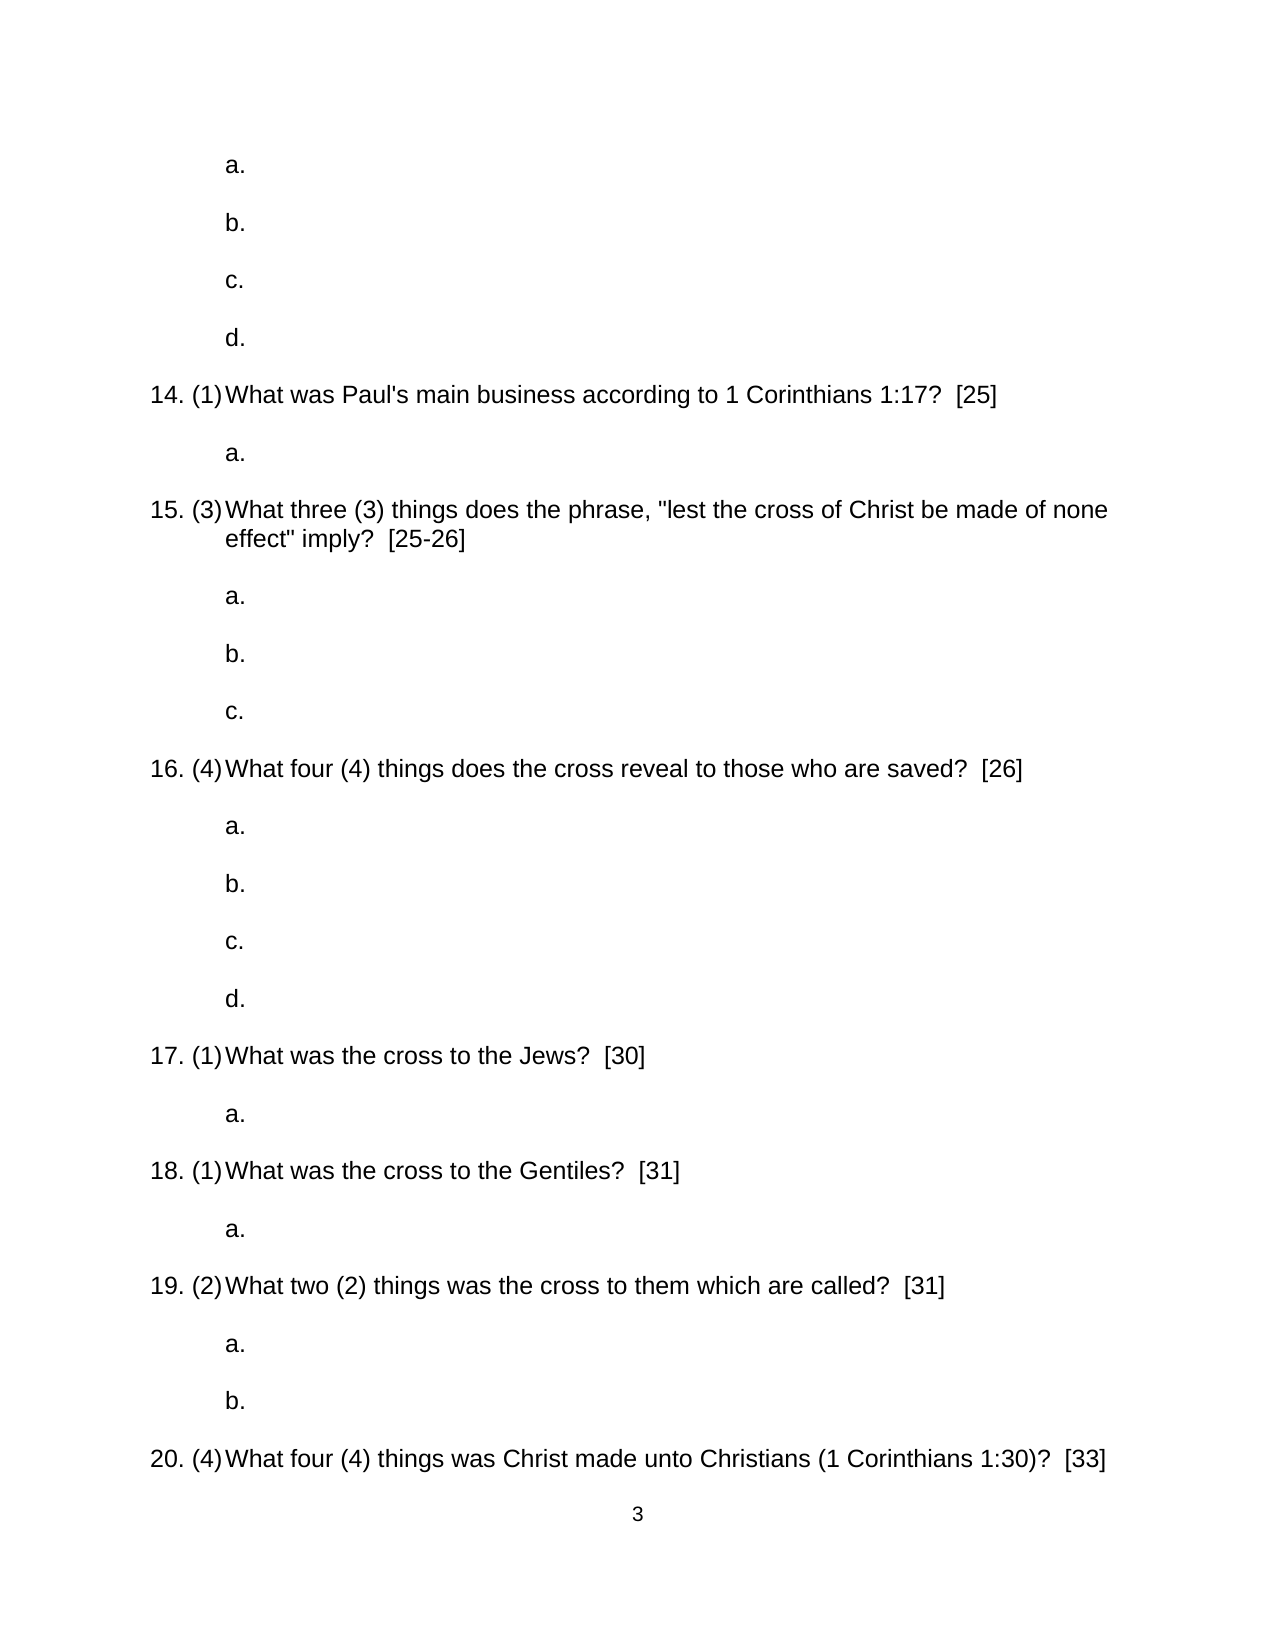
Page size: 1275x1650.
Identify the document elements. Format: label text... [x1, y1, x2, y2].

text 20. (4) What four (4) things was Christ made unto Christians (1 Corinthians 1:30)? [33] [150, 1444, 1125, 1472]
text c. [150, 696, 1125, 725]
text 17. (1) What was the cross to the Jews? [30] [150, 1041, 1125, 1070]
text 15. (3) What three (3) things does the phrase, "lest the cross of Christ be made of none effect" imply? [25-26] [150, 495, 1125, 552]
text 16. (4) What four (4) things does the cross reveal to those who are saved? [26] [150, 754, 1125, 782]
text a. [150, 1329, 1125, 1357]
text b. [150, 207, 1125, 236]
text a. [225, 1099, 1125, 1127]
text a. [225, 437, 1125, 466]
text a. [150, 1214, 1125, 1242]
text c. [150, 265, 1125, 294]
text 18. (1) What was the cross to the Gentiles? [31] [150, 1156, 1125, 1185]
text a. [150, 811, 1125, 840]
text d. [150, 984, 1125, 1012]
text d. [150, 322, 1125, 351]
text a. [150, 581, 1125, 610]
text c. [150, 926, 1125, 955]
text 19. (2) What two (2) things was the cross to them which are called? [31] [150, 1271, 1125, 1300]
text b. [150, 639, 1125, 667]
text b. [150, 1386, 1125, 1415]
text b. [150, 869, 1125, 897]
text a. [150, 150, 1125, 179]
text 14. (1) What was Paul's main business according to 1 Corinthians 1:17? [25] [150, 380, 1125, 409]
